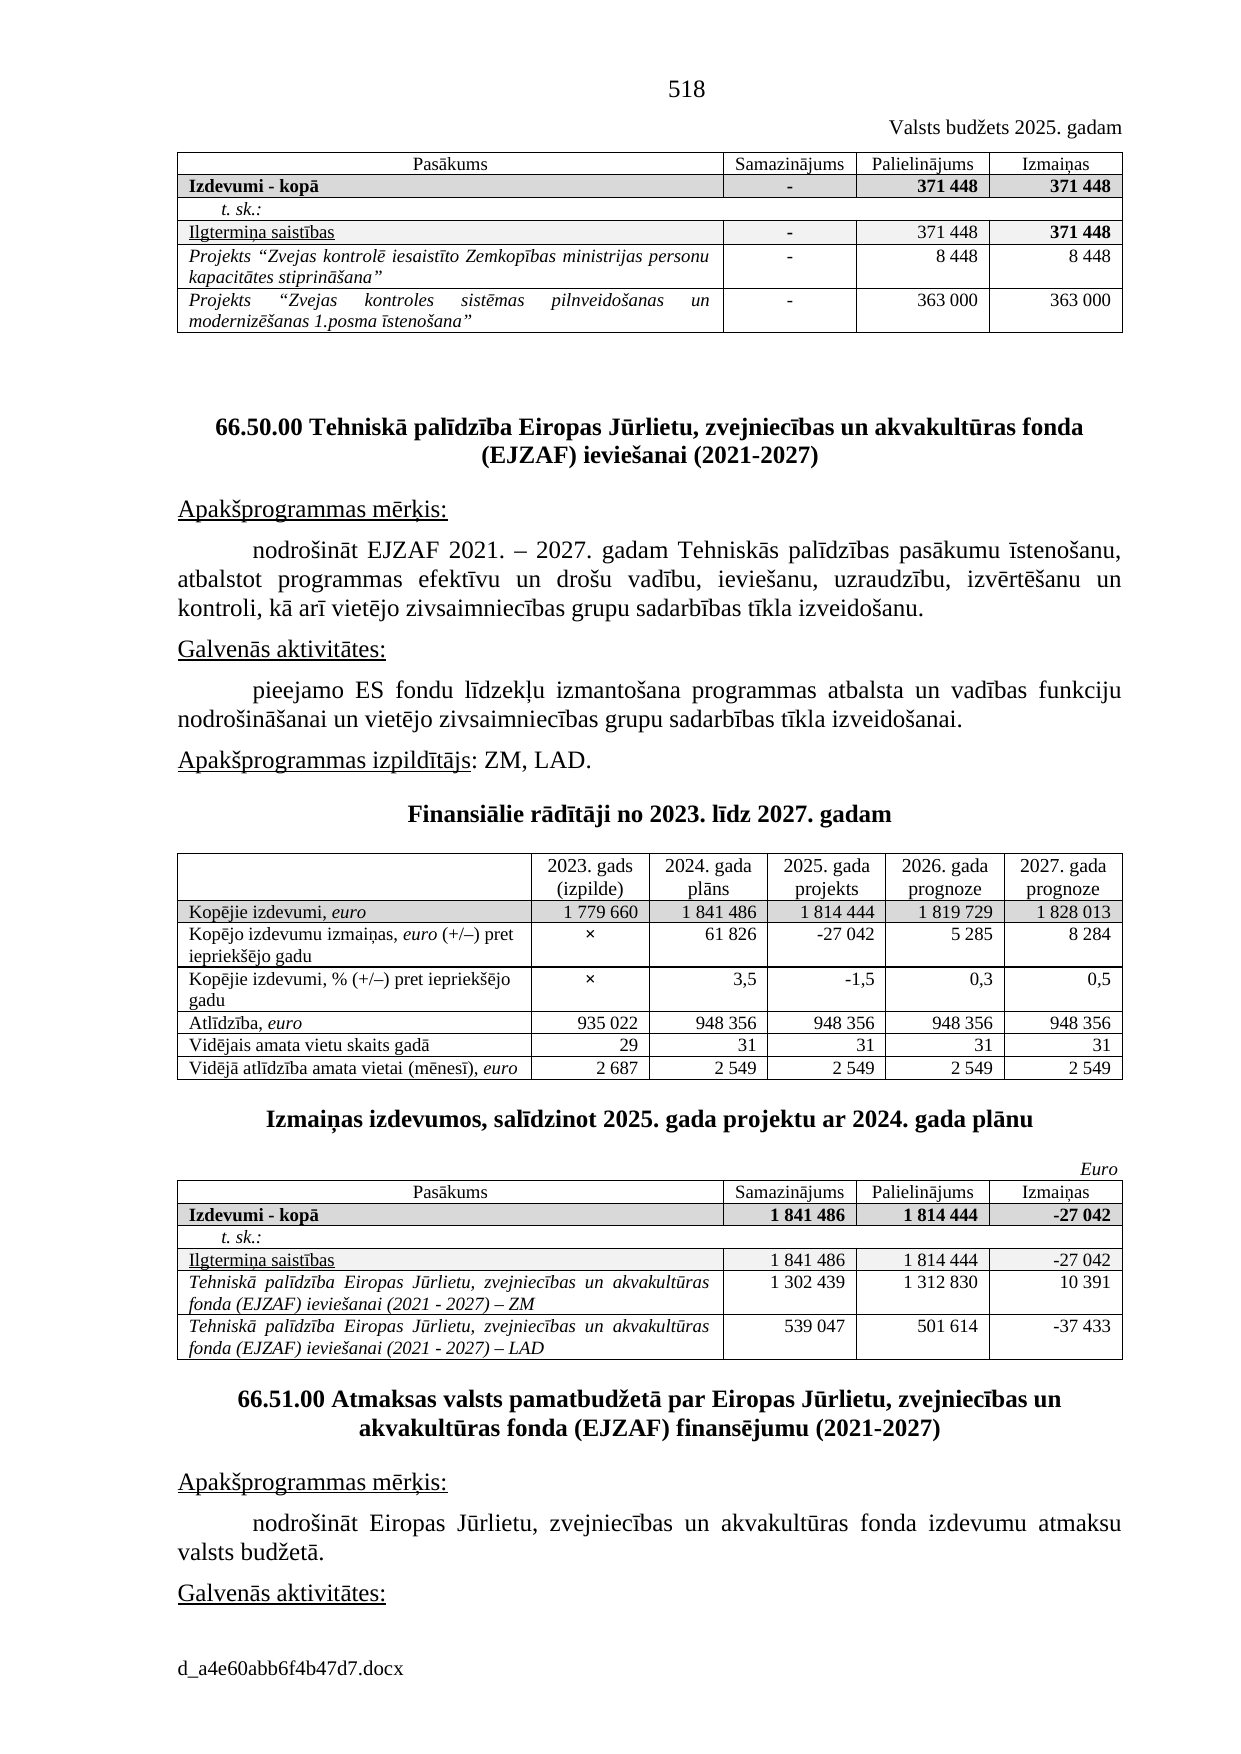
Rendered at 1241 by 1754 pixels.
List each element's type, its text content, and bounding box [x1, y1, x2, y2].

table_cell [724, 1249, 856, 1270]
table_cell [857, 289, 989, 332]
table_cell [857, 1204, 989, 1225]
text Galvenās aktivitātes: [177, 634, 1122, 663]
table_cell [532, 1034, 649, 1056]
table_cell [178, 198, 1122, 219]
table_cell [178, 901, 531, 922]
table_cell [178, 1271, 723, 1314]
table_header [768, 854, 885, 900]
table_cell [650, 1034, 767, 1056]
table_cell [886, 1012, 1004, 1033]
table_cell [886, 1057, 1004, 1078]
text Finansiālie rādītāji no 2023. līdz 2027. gadam [177, 799, 1122, 828]
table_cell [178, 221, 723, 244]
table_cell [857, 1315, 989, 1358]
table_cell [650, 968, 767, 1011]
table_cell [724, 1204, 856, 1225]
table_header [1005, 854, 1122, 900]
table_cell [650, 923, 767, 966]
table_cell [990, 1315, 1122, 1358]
text Apakšprogrammas mērķis: [177, 494, 1122, 523]
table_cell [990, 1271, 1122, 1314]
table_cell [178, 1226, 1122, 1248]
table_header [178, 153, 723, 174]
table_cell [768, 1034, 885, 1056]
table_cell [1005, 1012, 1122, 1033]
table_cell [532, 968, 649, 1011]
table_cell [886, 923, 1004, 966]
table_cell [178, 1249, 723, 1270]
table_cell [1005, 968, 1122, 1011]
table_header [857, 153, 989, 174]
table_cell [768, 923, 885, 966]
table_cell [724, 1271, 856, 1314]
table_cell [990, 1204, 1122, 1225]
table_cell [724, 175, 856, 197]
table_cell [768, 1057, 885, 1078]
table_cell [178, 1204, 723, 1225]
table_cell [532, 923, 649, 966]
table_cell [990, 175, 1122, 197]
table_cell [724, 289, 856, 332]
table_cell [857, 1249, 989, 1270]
text 66.50.00 Tehniskā palīdzība Eiropas Jūrlietu, zvejniecības un akvakultūras fonda (EJZAF) ieviešanai (2021-2027) [177, 412, 1122, 469]
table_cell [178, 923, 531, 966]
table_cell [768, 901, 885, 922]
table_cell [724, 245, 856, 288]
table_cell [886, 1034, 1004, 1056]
text nodrošināt Eiropas Jūrlietu, zvejniecības un akvakultūras fonda izdevumu atmaksu valsts budžetā. [177, 1508, 1122, 1566]
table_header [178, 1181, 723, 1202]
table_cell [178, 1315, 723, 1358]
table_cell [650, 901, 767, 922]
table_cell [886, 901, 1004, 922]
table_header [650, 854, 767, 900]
text Izmaiņas izdevumos, salīdzinot 2025. gada projektu ar 2024. gada plānu [177, 1104, 1122, 1133]
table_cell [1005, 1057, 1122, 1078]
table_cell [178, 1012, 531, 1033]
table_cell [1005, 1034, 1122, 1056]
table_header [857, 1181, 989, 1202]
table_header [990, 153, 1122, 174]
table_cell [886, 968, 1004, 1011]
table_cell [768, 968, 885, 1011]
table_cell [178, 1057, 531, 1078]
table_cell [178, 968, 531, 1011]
text Euro [1002, 1158, 1122, 1180]
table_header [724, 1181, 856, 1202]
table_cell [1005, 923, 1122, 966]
text pieejamo ES fondu līdzekļu izmantošana programmas atbalsta un vadības funkciju nodrošināšanai un vietējo zivsaimniecības grupu sadarbības tīkla izveidošanai. [177, 676, 1122, 733]
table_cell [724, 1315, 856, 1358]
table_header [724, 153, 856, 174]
text 66.51.00 Atmaksas valsts pamatbudžetā par Eiropas Jūrlietu, zvejniecības un akvakultūras fonda (EJZAF) finansējumu (2021-2027) [177, 1384, 1122, 1442]
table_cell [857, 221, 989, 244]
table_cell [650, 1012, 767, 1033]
text nodrošināt EJZAF 2021. – 2027. gadam Tehniskās palīdzības pasākumu īstenošanu, atbalstot programmas efektīvu un drošu vadību, ieviešanu, uzraudzību, izvērtēšanu un kontroli, kā arī vietējo zivsaimniecības grupu sadarbības tīkla izveidošanu. [177, 536, 1122, 622]
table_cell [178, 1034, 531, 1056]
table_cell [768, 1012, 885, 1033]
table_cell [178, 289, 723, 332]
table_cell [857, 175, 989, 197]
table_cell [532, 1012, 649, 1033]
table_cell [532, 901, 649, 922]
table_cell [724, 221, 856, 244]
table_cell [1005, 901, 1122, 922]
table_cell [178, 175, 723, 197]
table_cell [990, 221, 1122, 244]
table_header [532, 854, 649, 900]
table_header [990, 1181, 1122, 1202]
text Apakšprogrammas mērķis: [177, 1467, 1122, 1496]
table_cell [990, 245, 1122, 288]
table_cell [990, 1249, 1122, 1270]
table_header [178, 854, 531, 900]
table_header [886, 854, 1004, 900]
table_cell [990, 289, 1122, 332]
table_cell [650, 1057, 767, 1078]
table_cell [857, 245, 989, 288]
text Apakšprogrammas izpildītājs: ZM, LAD. [177, 746, 1122, 774]
text Galvenās aktivitātes: [177, 1578, 1122, 1607]
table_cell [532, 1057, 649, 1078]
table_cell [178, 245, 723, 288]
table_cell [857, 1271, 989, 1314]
